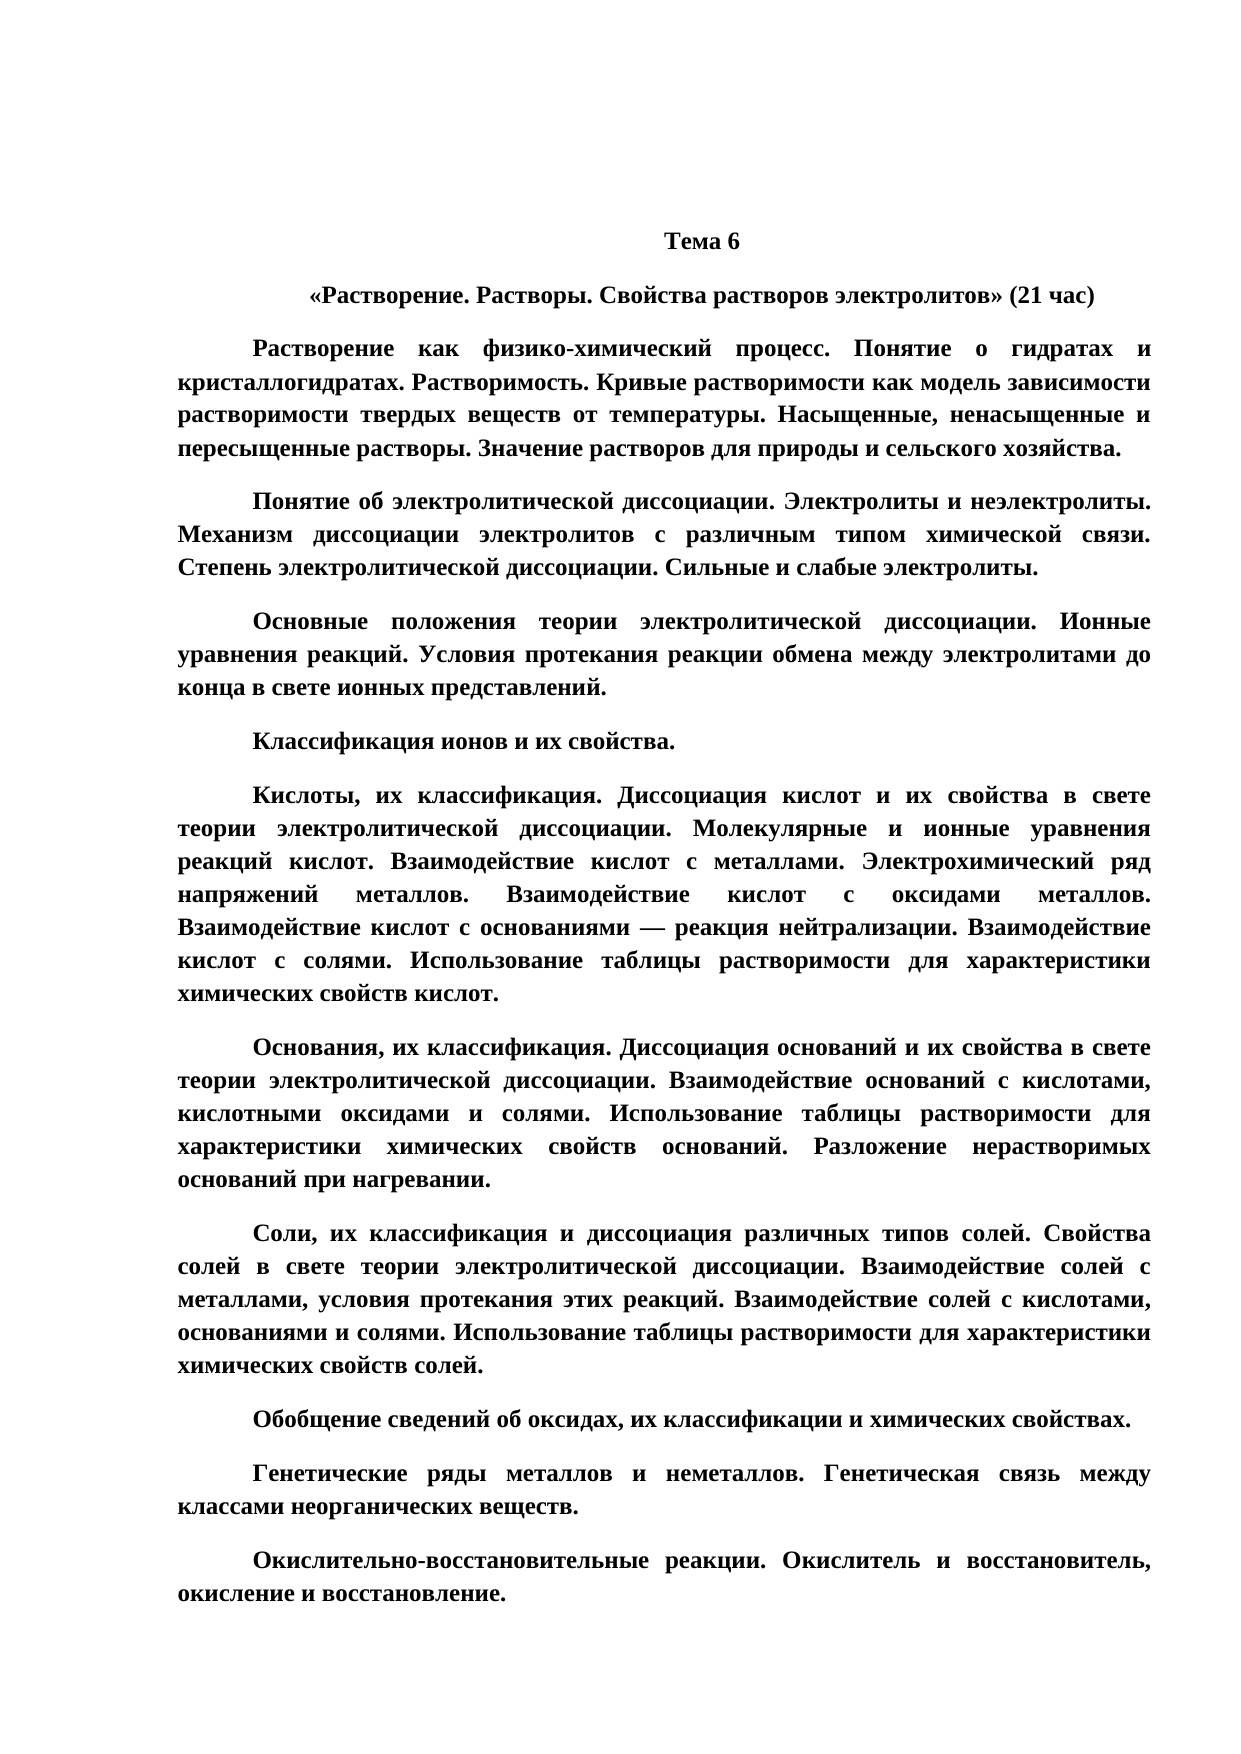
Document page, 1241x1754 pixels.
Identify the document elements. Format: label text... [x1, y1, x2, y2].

text Генетические ряды металлов и неметаллов. Генетическая связь между классами неорганических веществ. [177, 1458, 1152, 1519]
text Классификация ионов и их свойства. [177, 726, 1152, 755]
text Соли, их классификация и диссоциация различных типов солей. Свойства солей в свете теории электролитической диссоциации. Взаимодействие солей с металлами, условия протекания этих реакций. Взаимодействие солей с кислотами, основаниями и солями. Использование таблицы растворимости для характеристики химических свойств солей. [177, 1218, 1152, 1379]
text Тема 6 [252, 226, 1152, 254]
text «Растворение. Растворы. Свойства растворов электролитов» (21 час) [252, 280, 1152, 308]
text Основания, их классификация. Диссоциация оснований и их свойства в свете теории электролитической диссоциации. Взаимодействие оснований с кислотами, кислотными оксидами и солями. Использование таблицы растворимости для характеристики химических свойств оснований. Разложение нерастворимых оснований при нагревании. [177, 1032, 1152, 1193]
text Окислительно-восстановительные реакции. Окислитель и восстановитель, окисление и восстановление. [177, 1545, 1152, 1606]
text Основные положения теории электролитической диссоциации. Ионные уравнения реакций. Условия протекания реакции обмена между электролитами до конца в свете ионных представлений. [177, 606, 1152, 701]
text Кислоты, их классификация. Диссоциация кислот и их свойства в свете теории электролитической диссоциации. Молекулярные и ионные уравнения реакций кислот. Взаимодействие кислот с металлами. Электрохимический ряд напряжений металлов. Взаимодействие кислот с оксидами металлов. Взаимодействие кислот с основаниями — реакция нейтрализации. Взаимодействие кислот с солями. Использование таблицы растворимости для характеристики химических свойств кислот. [177, 780, 1152, 1007]
text Обобщение сведений об оксидах, их классификации и химических свойствах. [177, 1404, 1152, 1433]
text Понятие об электролитической диссоциации. Электролиты и неэлектролиты. Механизм диссоциации электролитов с различным типом химической связи. Степень электролитической диссоциации. Сильные и слабые электролиты. [177, 486, 1152, 581]
text Растворение как физико-химический процесс. Понятие о гидратах и кристаллогидратах. Растворимость. Кривые растворимости как модель зависимости растворимости твердых веществ от температуры. Насыщенные, ненасыщенные и пересыщенные растворы. Значение растворов для природы и сельского хозяйства. [177, 333, 1152, 461]
